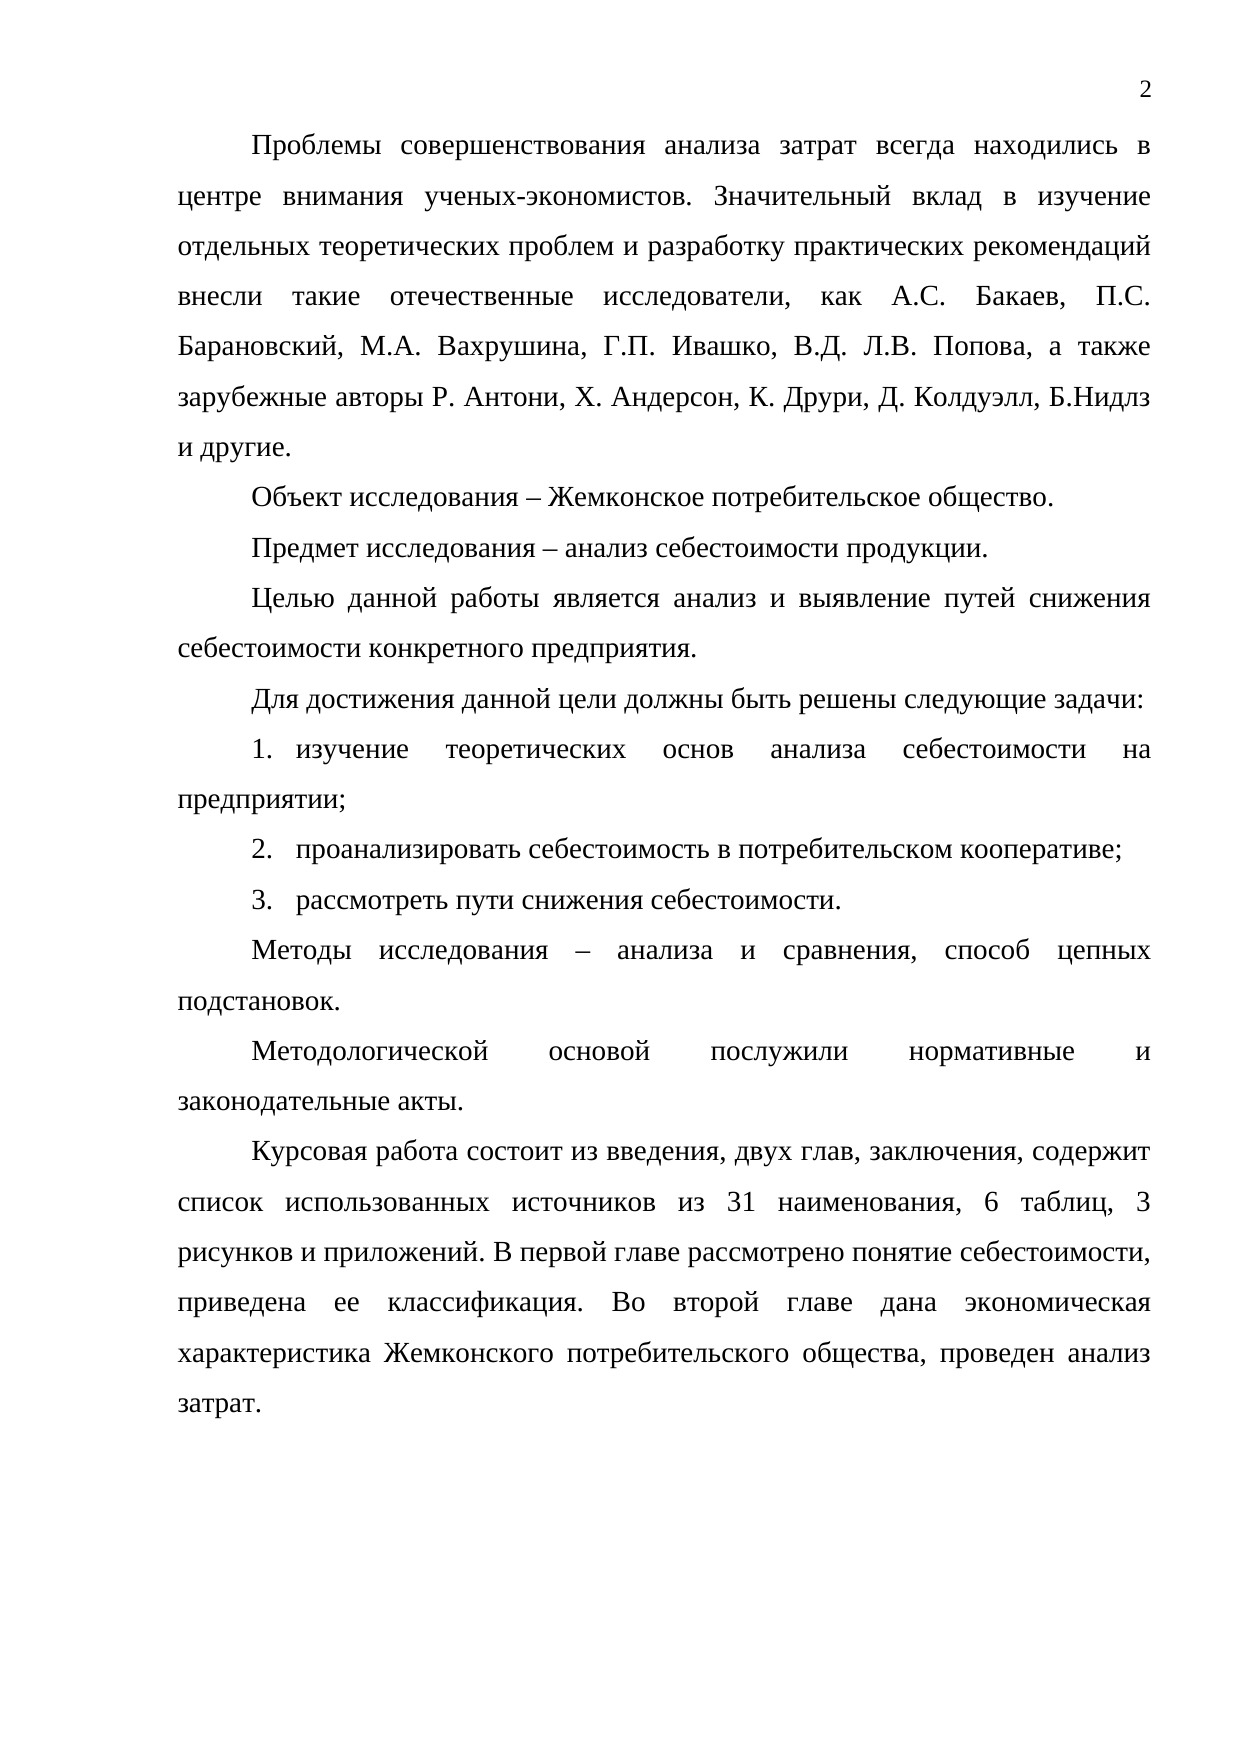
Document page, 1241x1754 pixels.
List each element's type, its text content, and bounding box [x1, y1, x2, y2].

text Для достижения данной цели должны быть решены следующие задачи: [177, 681, 1152, 714]
text Методы исследования – анализа и сравнения, способ цепных подстановок. [177, 932, 1152, 1016]
text Предмет исследования – анализ себестоимости продукции. [177, 530, 1152, 563]
text Курсовая работа состоит из введения, двух глав, заключения, содержит список использованных источников из 31 наименования, 6 таблиц, 3 рисунков и приложений. В первой главе рассмотрено понятие себестоимости, приведена ее классификация. Во второй главе дана экономическая характеристика Жемконского потребительского общества, проведен анализ затрат. [177, 1133, 1152, 1419]
list изучение теоретических основ анализа себестоимости на предприятии; [177, 731, 1152, 815]
list рассмотреть пути снижения себестоимости. [177, 882, 1152, 916]
text Методологической основой послужили нормативные и законодательные акты. [177, 1033, 1152, 1117]
text Целью данной работы является анализ и выявление путей снижения себестоимости конкретного предприятия. [177, 580, 1152, 664]
text Проблемы совершенствования анализа затрат всегда находились в центре внимания ученых-экономистов. Значительный вклад в изучение отдельных теоретических проблем и разработку практических рекомендаций внесли такие отечественные исследователи, как А.С. Бакаев, П.С. Барановский, М.А. Вахрушина, Г.П. Ивашко, В.Д. Л.В. Попова, а также зарубежные авторы Р. Антони, X. Андерсон, К. Друри, Д. Колдуэлл, Б.Нидлз и другие. [177, 127, 1152, 463]
text Объект исследования – Жемконское потребительское общество. [177, 479, 1152, 513]
list проанализировать себестоимость в потребительском кооперативе; [177, 832, 1152, 865]
